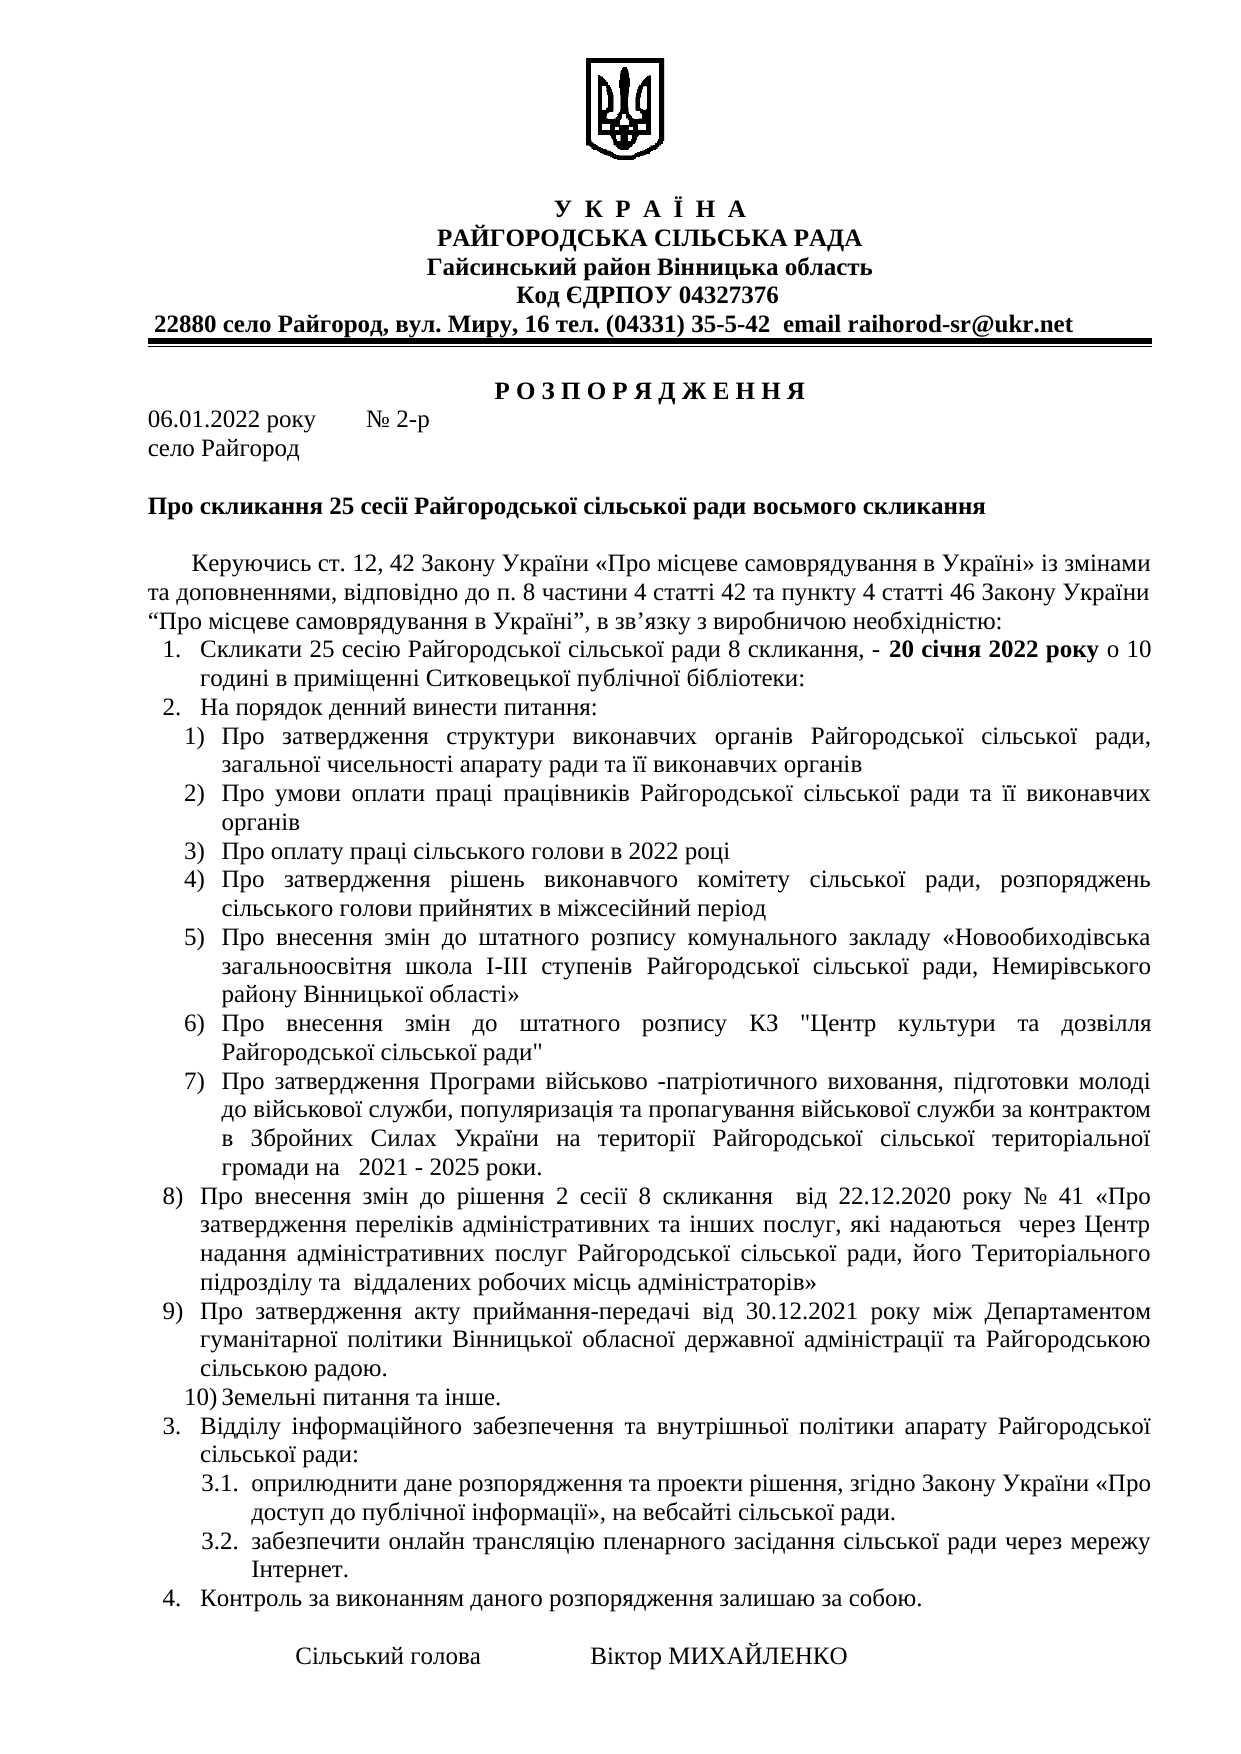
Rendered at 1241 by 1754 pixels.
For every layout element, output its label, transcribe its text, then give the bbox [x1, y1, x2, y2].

list Земельні питання та інше. [184, 1382, 1152, 1411]
list Про затвердження Програми військово -патріотичного виховання, підготовки молоді до військової служби, популяризація та пропагування військової служби за контрактом в Збройних Силах України на території Райгородської сільської територіальної громади на 2021 - 2025 роки. [184, 1066, 1152, 1181]
list Про затвердження структури виконавчих органів Райгородської сільської ради, загальної чисельності апарату ради та її виконавчих органів [184, 721, 1152, 778]
subtitle РАЙГОРОДСЬКА СІЛЬСЬКА РАДА [148, 223, 1152, 252]
text 22880 село Райгород, вул. Миру, 16 тел. (04331) 35-5-42 email raihorod-sr@ukr.net [148, 309, 1152, 338]
text Сільський голова Віктор МИХАЙЛЕНКО [274, 1641, 1152, 1669]
text У К Р А Ї Н А [148, 194, 1152, 223]
text Керуючись ст. 12, 42 Закону України «Про місцеве самоврядування в Україні» із змінами та доповненнями, відповідно до п. 8 частини 4 статті 42 та пункту 4 статті 46 Закону України “Про місцеве самоврядування в Україні”, в зв’язку з виробничою необхідністю: [148, 548, 1152, 634]
list Відділу інформаційного забезпечення та внутрішньої політики апарату Райгородської сільської ради: [162, 1411, 1152, 1468]
list оприлюднити дане розпорядження та проекти рішення, згідно Закону України «Про доступ до публічної інформації», на вебсайті сільської ради. [201, 1468, 1152, 1526]
text 06.01.2022 року № 2-р [148, 404, 1152, 433]
list На порядок денний винести питання: [162, 692, 1152, 721]
list Про внесення змін до рішення 2 сесії 8 скликання від 22.12.2020 року № 41 «Про затвердження переліків адміністративних та інших послуг, які надаються через Центр надання адміністративних послуг Райгородської сільської ради, його Територіального підрозділу та віддалених робочих місць адміністраторів» [162, 1181, 1152, 1296]
list Про умови оплати праці працівників Райгородської сільської ради та її виконавчих органів [184, 778, 1152, 836]
list Про затвердження рішень виконавчого комітету сільської ради, розпоряджень сільського голови прийнятих в міжсесійний період [184, 864, 1152, 922]
text cело Райгород [148, 433, 1152, 462]
list Про затвердження акту приймання-передачі від 30.12.2021 року між Департаментом гуманітарної політики Вінницької обласної державної адміністрації та Райгородською сільською радою. [162, 1296, 1152, 1382]
list Про оплату праці сільського голови в 2022 році [184, 836, 1167, 864]
subtitle Гайсинський район Вінницька область [148, 252, 1152, 280]
text Р О З П О Р Я Д Ж Е Н Н Я [148, 376, 1152, 404]
picture [584, 55, 665, 161]
list Про внесення змін до штатного розпису КЗ "Центр культури та дозвілля Райгородської сільської ради" [184, 1008, 1152, 1066]
list Про внесення змін до штатного розпису комунального закладу «Новообиходівська загальноосвітня школа І-ІІІ ступенів Райгородської сільської ради, Немирівського району Вінницької області» [184, 922, 1152, 1008]
text Код ЄДРПОУ 04327376 [442, 280, 1152, 309]
list Контроль за виконанням даного розпорядження залишаю за собою. [162, 1583, 1152, 1612]
text Про скликання 25 сесії Райгородської сільської ради восьмого скликання [148, 491, 1152, 519]
list Скликати 25 сесію Райгородської сільської ради 8 скликання, - 20 січня 2022 року о 10 годині в приміщенні Ситковецької публічної бібліотеки: [162, 634, 1152, 692]
list забезпечити онлайн трансляцію пленарного засідання сільської ради через мережу Інтернет. [201, 1526, 1152, 1583]
